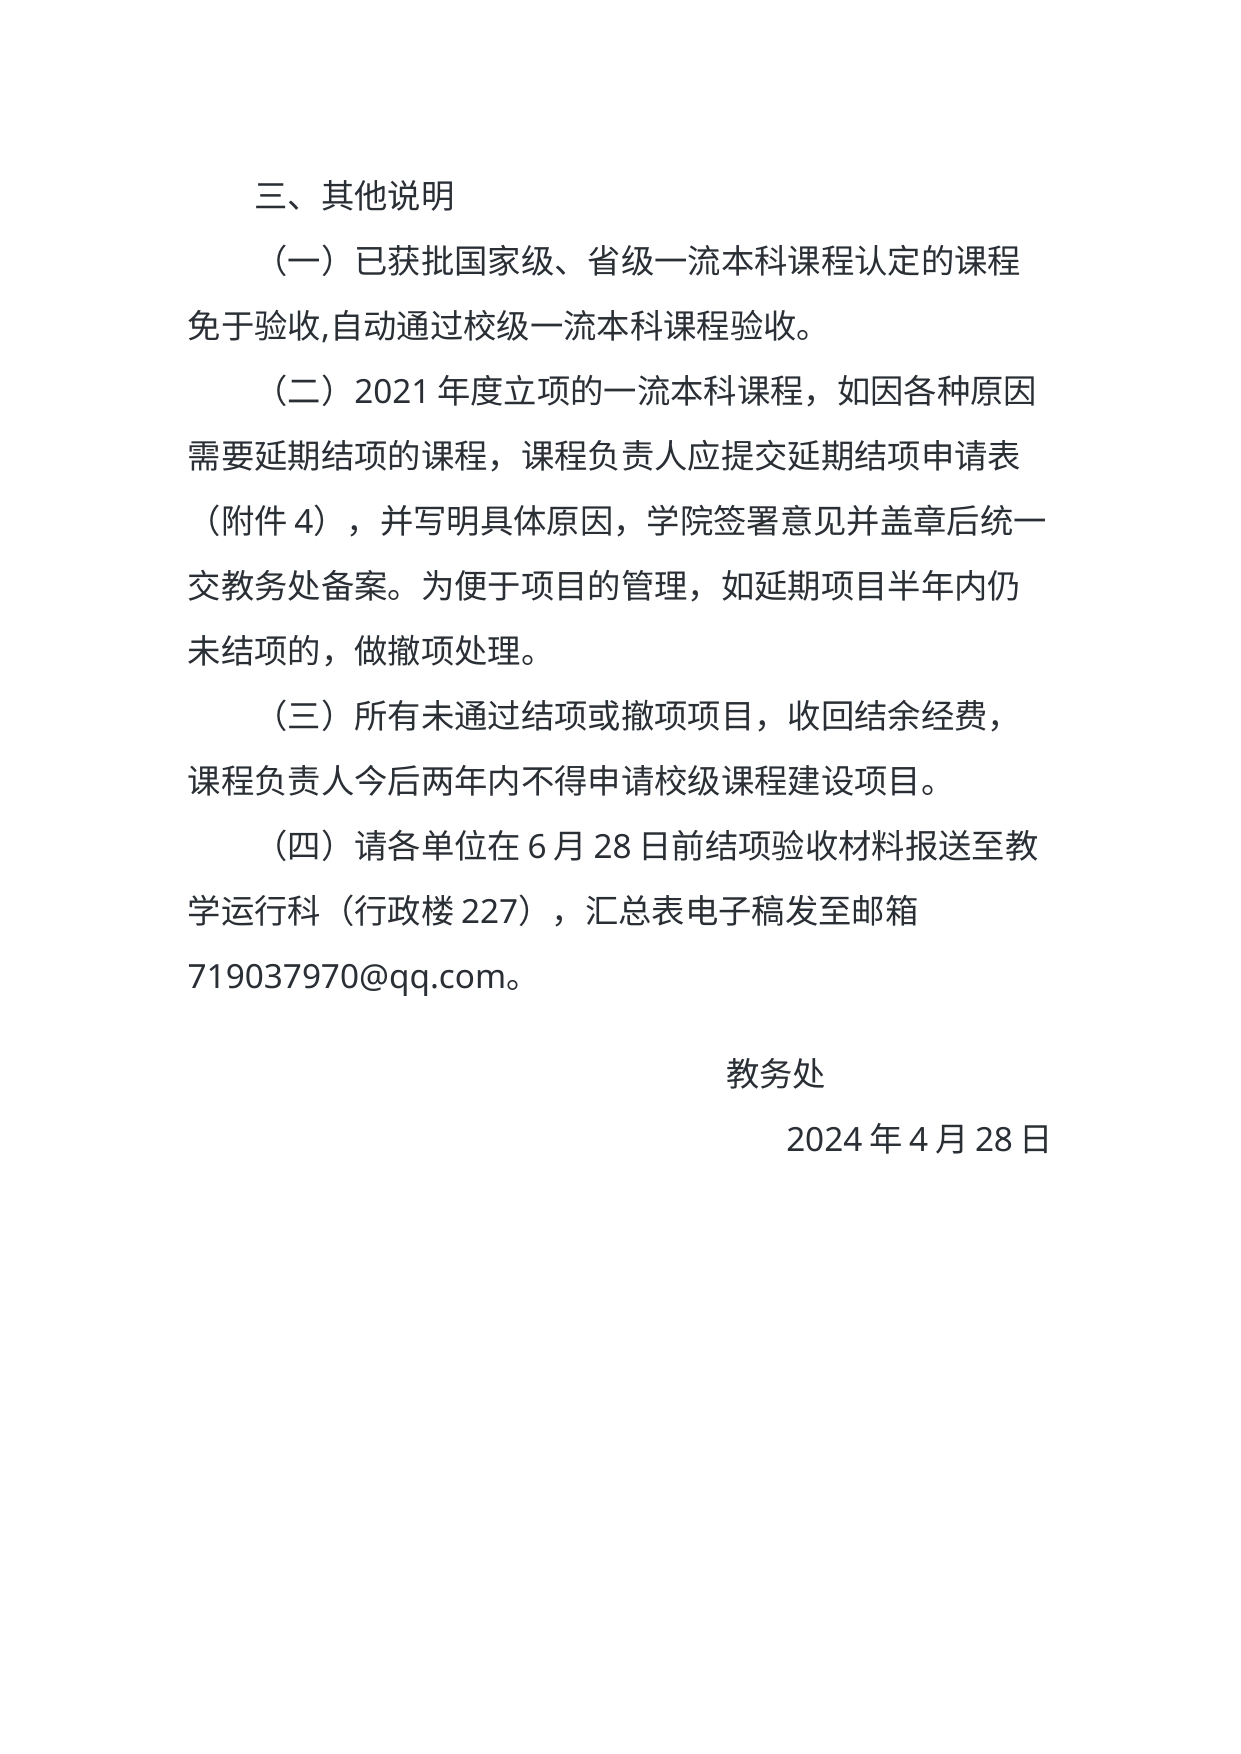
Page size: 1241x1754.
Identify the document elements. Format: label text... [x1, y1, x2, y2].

text （三）所有未通过结项或撤项项目，收回结余经费，课程负责人今后两年内不得申请校级课程建设项目。 [187, 682, 1053, 812]
text （二）2021年度立项的一流本科课程，如因各种原因需要延期结项的课程，课程负责人应提交延期结项申请表（附件4），并写明具体原因，学院签署意见并盖章后统一交教务处备案。为便于项目的管理，如延期项目半年内仍未结项的，做撤项处理。 [187, 357, 1053, 682]
list 2024年4月28日 [187, 1104, 1053, 1169]
text 三、其他说明 [187, 162, 1053, 227]
list 教务处 [187, 1039, 1053, 1104]
text （一）已获批国家级、省级一流本科课程认定的课程免于验收,自动通过校级一流本科课程验收。 [187, 227, 1053, 357]
list （四）请各单位在6月28日前结项验收材料报送至教学运行科（行政楼227），汇总表电子稿发至邮箱719037970@qq.com。 [187, 812, 1053, 1007]
